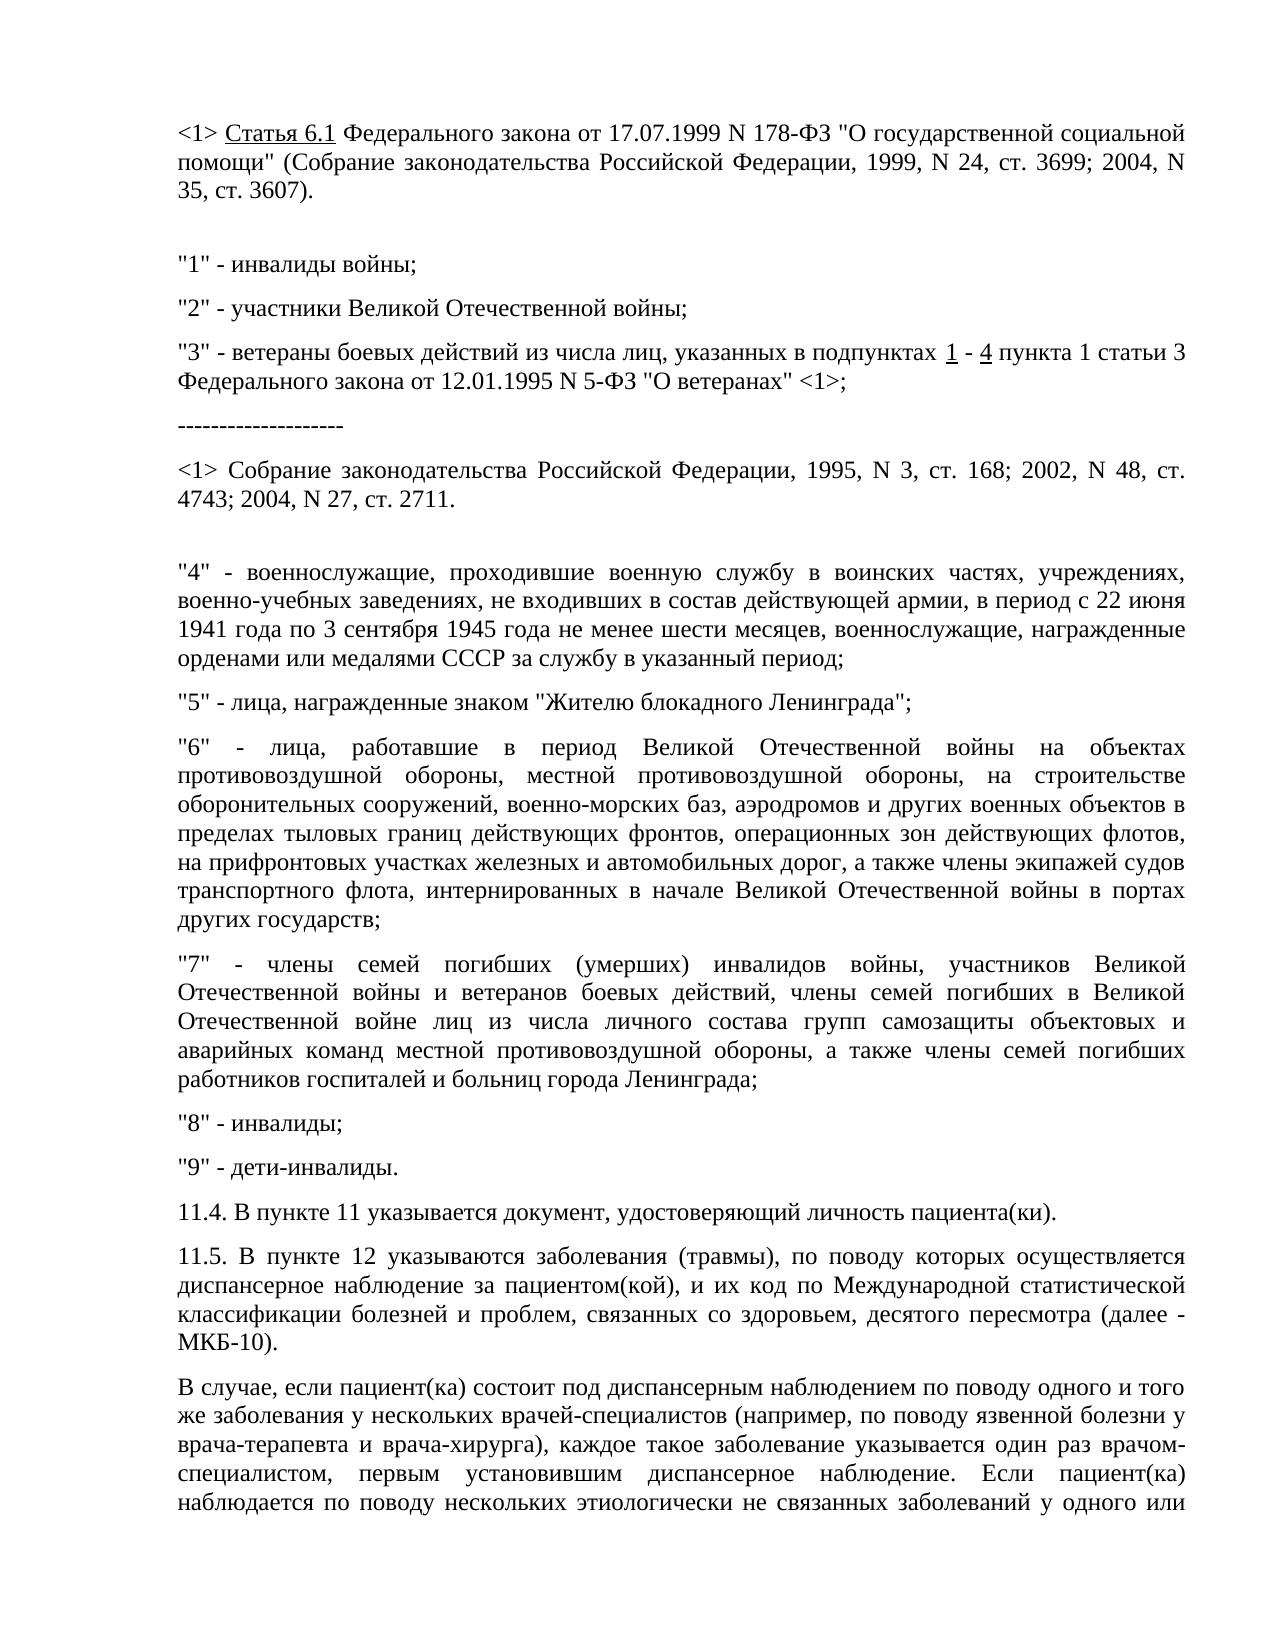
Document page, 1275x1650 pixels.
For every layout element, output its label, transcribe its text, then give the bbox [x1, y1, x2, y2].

text "1" - инвалиды войны; [177, 249, 1186, 277]
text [177, 1372, 1186, 1516]
text <1> Собрание законодательства Российской Федерации, 1995, N 3, ст. 168; 2002, N 48, ст. 4743; 2004, N 27, ст. 2711. [177, 455, 1186, 512]
text 11.5. В пункте 12 указываются заболевания (травмы), по поводу которых осуществляется диспансерное наблюдение за пациентом(кой), и их код по Международной статистической классификации болезней и проблем, связанных со здоровьем, десятого пересмотра (далее - МКБ-10). [177, 1241, 1186, 1356]
text "4" - военнослужащие, проходившие военную службу в воинских частях, учреждениях, военно-учебных заведениях, не входивших в состав действующей армии, в период с 22 июня 1941 года по 3 сентября 1945 года не менее шести месяцев, военнослужащие, награжденные орденами или медалями СССР за службу в указанный период; [177, 557, 1186, 672]
text "3" - ветераны боевых действий из числа лиц, указанных в подпунктах 1 - 4 пункта 1 статьи 3 Федерального закона от 12.01.1995 N 5-ФЗ "О ветеранах" <1>; [177, 337, 1186, 395]
text <1> Статья 6.1 Федерального закона от 17.07.1999 N 178-ФЗ "О государственной социальной помощи" (Собрание законодательства Российской Федерации, 1999, N 24, ст. 3699; 2004, N 35, ст. 3607). [177, 118, 1186, 204]
text "6" - лица, работавшие в период Великой Отечественной войны на объектах противовоздушной обороны, местной противовоздушной обороны, на строительстве оборонительных сооружений, военно-морских баз, аэродромов и других военных объектов в пределах тыловых границ действующих фронтов, операционных зон действующих флотов, на прифронтовых участках железных и автомобильных дорог, а также члены экипажей судов транспортного флота, интернированных в начале Великой Отечественной войны в портах других государств; [177, 732, 1186, 933]
text "9" - дети-инвалиды. [177, 1152, 1186, 1181]
text "2" - участники Великой Отечественной войны; [177, 293, 1186, 322]
text "8" - инвалиды; [177, 1108, 1186, 1137]
text -------------------- [177, 411, 1186, 439]
text "5" - лица, награжденные знаком "Жителю блокадного Ленинграда"; [177, 687, 1186, 716]
text "7" - члены семей погибших (умерших) инвалидов войны, участников Великой Отечественной войны и ветеранов боевых действий, члены семей погибших в Великой Отечественной войне лиц из числа личного состава групп самозащиты объектовых и аварийных команд местной противовоздушной обороны, а также члены семей погибших работников госпиталей и больниц города Ленинграда; [177, 949, 1186, 1092]
text 11.4. В пункте 11 указывается документ, удостоверяющий личность пациента(ки). [177, 1197, 1186, 1226]
